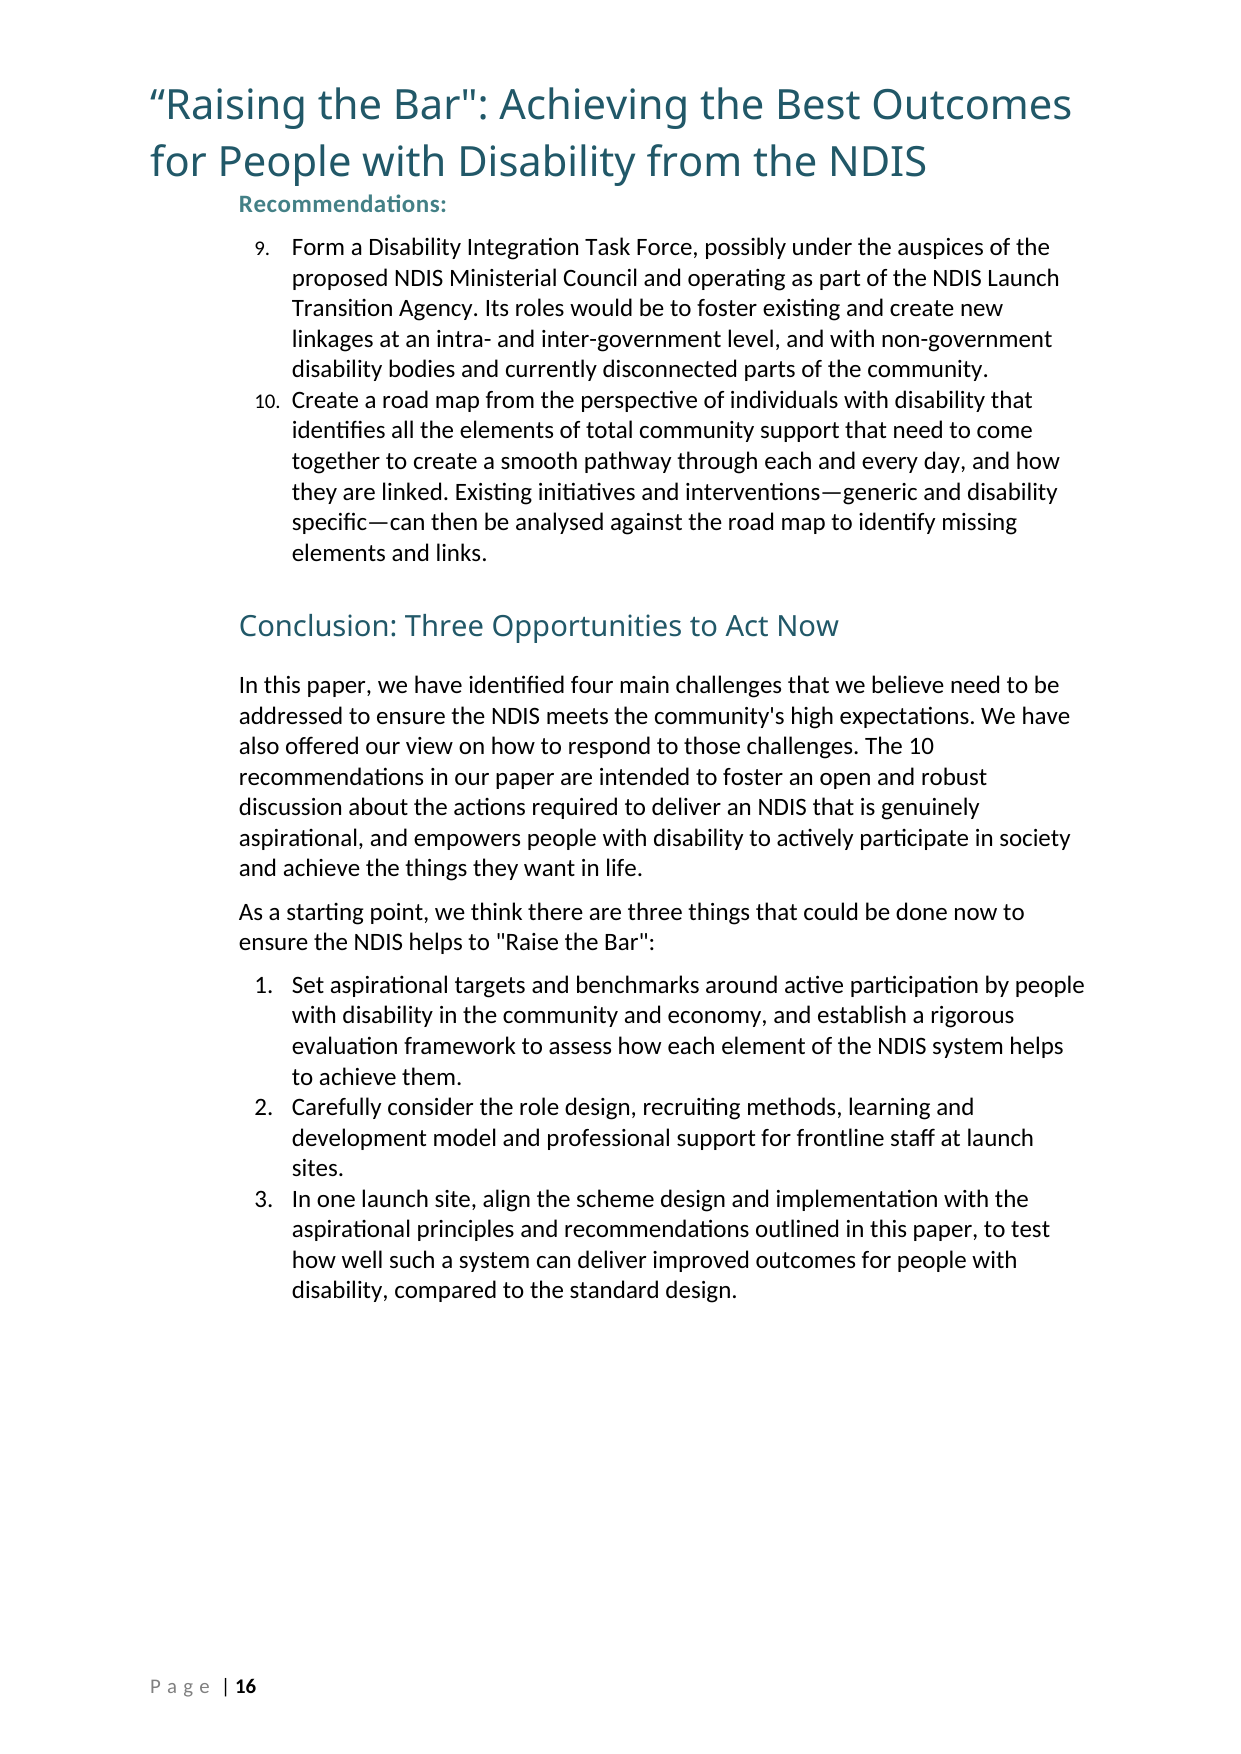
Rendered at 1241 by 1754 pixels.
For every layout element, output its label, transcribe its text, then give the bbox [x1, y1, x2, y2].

list Form a Disability Integration Task Force, possibly under the auspices of the proposed NDIS Ministerial Council and operating as part of the NDIS Launch Transition Agency. Its roles would be to foster existing and create new linkages at an intra- and inter-government level, and with non-government disability bodies and currently disconnected parts of the community. [254, 232, 1090, 384]
list Set aspirational targets and benchmarks around active participation by people with disability in the community and economy, and establish a rigorous evaluation framework to assess how each element of the NDIS system helps to achieve them. [254, 969, 1090, 1091]
list Carefully consider the role design, recruiting methods, learning and development model and professional support for frontline staff at launch sites. [254, 1091, 1090, 1183]
text As a starting point, we think there are three things that could be done now to ensure the NDIS helps to "Raise the Bar": [239, 896, 1090, 957]
subtitle Conclusion: Three Opportunities to Act Now [239, 605, 1090, 644]
text In this paper, we have identified four main challenges that we believe need to be addressed to ensure the NDIS meets the community's high expectations. We have also offered our view on how to respond to those challenges. The 10 recommendations in our paper are intended to foster an open and robust discussion about the actions required to deliver an NDIS that is genuinely aspirational, and empowers people with disability to actively participate in society and achieve the things they want in life. [239, 669, 1090, 883]
list Create a road map from the perspective of individuals with disability that identifies all the elements of total community support that need to come together to create a smooth pathway through each and every day, and how they are linked. Existing initiatives and interventions—generic and disability specific—can then be analysed against the road map to identify missing elements and links. [254, 384, 1090, 567]
list In one launch site, align the scheme design and implementation with the aspirational principles and recommendations outlined in this paper, to test how well such a system can deliver improved outcomes for people with disability, compared to the standard design. [254, 1183, 1090, 1305]
text Recommendations: [239, 188, 1090, 219]
